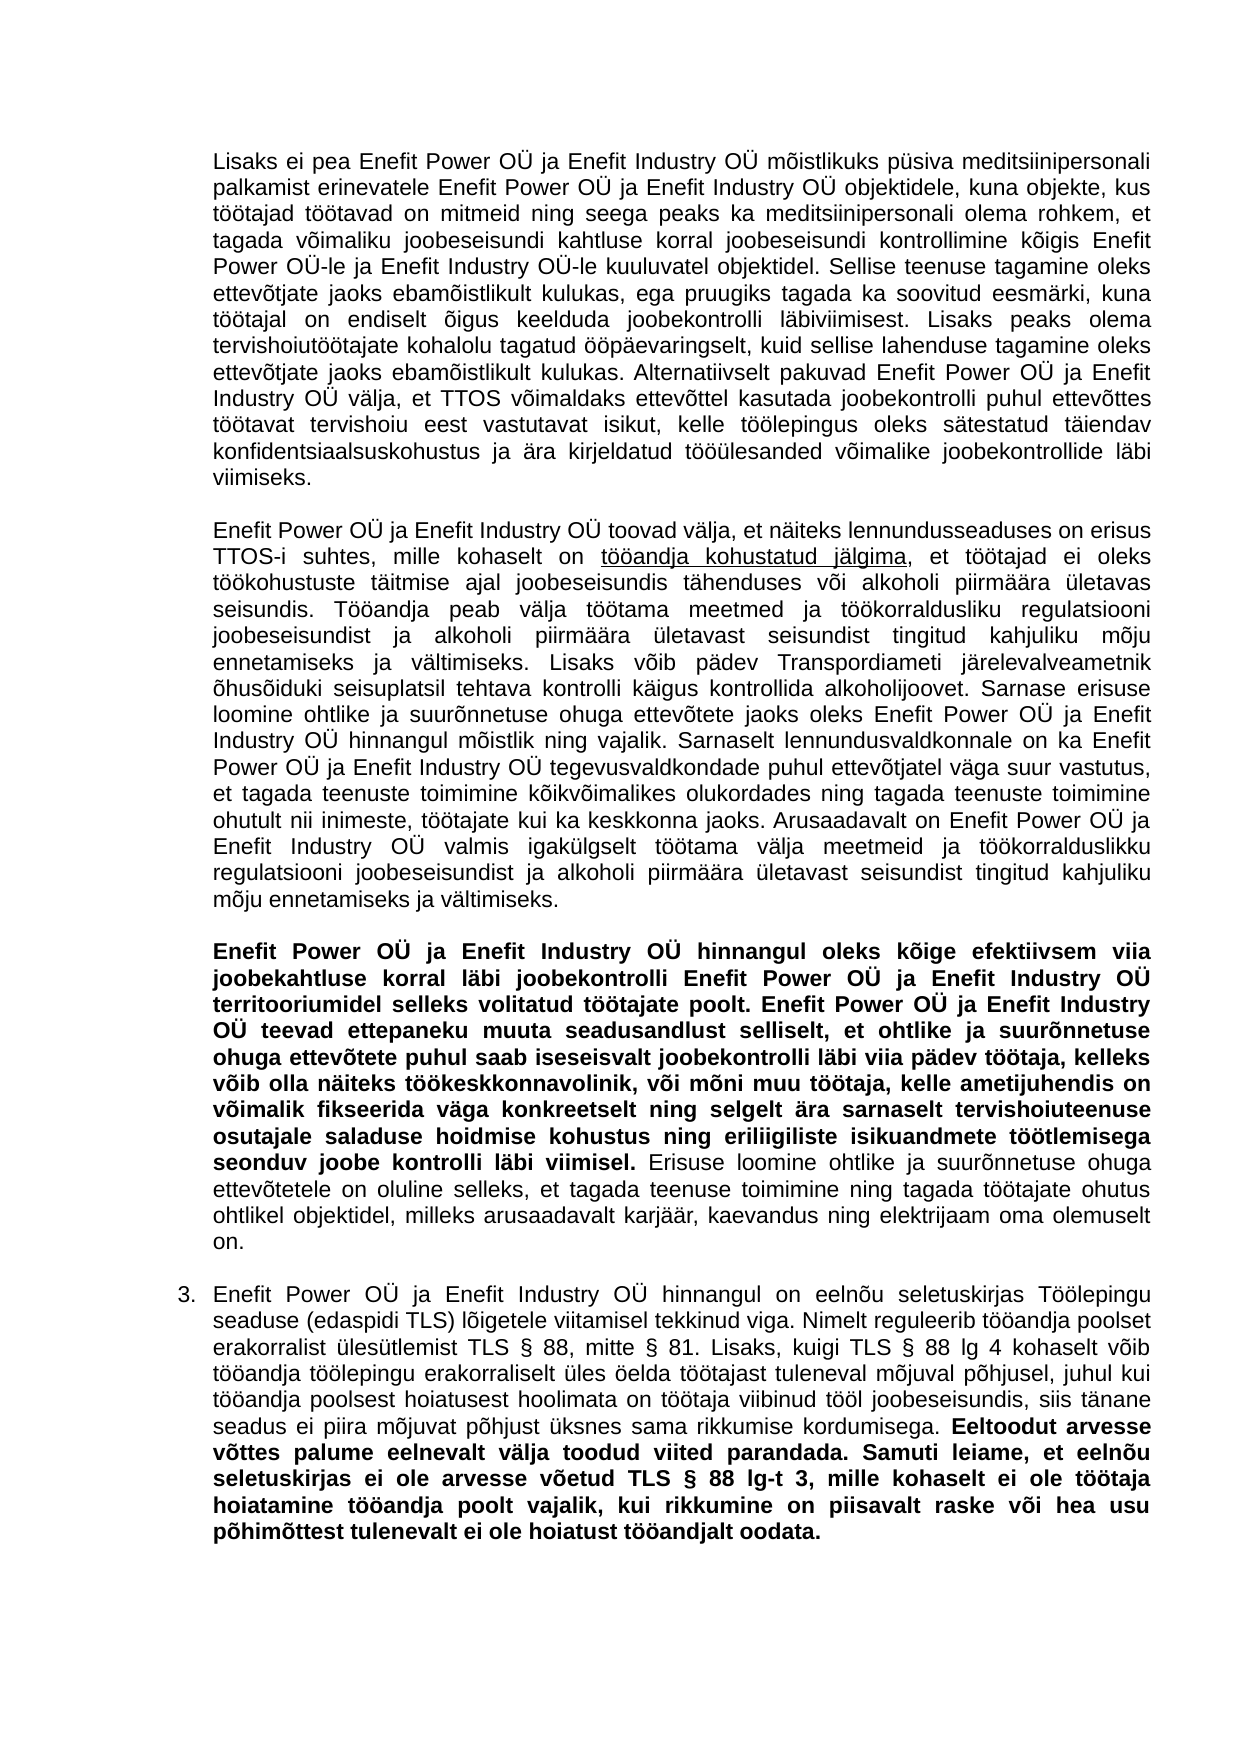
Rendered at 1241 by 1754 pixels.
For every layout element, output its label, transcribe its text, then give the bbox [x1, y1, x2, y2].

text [213, 148, 1152, 490]
text Enefit Power OÜ ja Enefit Industry OÜ hinnangul oleks kõige efektiivsem viia joobekahtluse korral läbi joobekontrolli Enefit Power OÜ ja Enefit Industry OÜ territooriumidel selleks volitatud töötajate poolt. Enefit Power OÜ ja Enefit Industry OÜ teevad ettepaneku muuta seadusandlust selliselt, et ohtlike ja suurõnnetuse ohuga ettevõtete puhul saab iseseisvalt joobekontrolli läbi viia pädev töötaja, kelleks võib olla näiteks töökeskkonnavolinik, või mõni muu töötaja, kelle ametijuhendis on võimalik fikseerida väga konkreetselt ning selgelt ära sarnaselt tervishoiuteenuse osutajale saladuse hoidmise kohustus ning eriliigiliste isikuandmete töötlemisega seonduv joobe kontrolli läbi viimisel. Erisuse loomine ohtlike ja suurõnnetuse ohuga ettevõtetele on oluline selleks, et tagada teenuse toimimine ning tagada töötajate ohutus ohtlikel objektidel, milleks arusaadavalt karjäär, kaevandus ning elektrijaam oma olemuselt on. [213, 938, 1152, 1254]
list Enefit Power OÜ ja Enefit Industry OÜ hinnangul on eelnõu seletuskirjas Töölepingu seaduse (edaspidi TLS) lõigetele viitamisel tekkinud viga. Nimelt reguleerib tööandja poolset erakorralist ülesütlemist TLS § 88, mitte § 81. Lisaks, kuigi TLS § 88 lg 4 kohaselt võib tööandja töölepingu erakorraliselt üles öelda töötajast tuleneval mõjuval põhjusel, juhul kui tööandja poolsest hoiatusest hoolimata on töötaja viibinud tööl joobeseisundis, siis tänane seadus ei piira mõjuvat põhjust üksnes sama rikkumise kordumisega. Eeltoodut arvesse võttes palume eelnevalt välja toodud viited parandada. Samuti leiame, et eelnõu seletuskirjas ei ole arvesse võetud TLS § 88 lg-t 3, mille kohaselt ei ole töötaja hoiatamine tööandja poolt vajalik, kui rikkumine on piisavalt raske või hea usu põhimõttest tulenevalt ei ole hoiatust tööandjalt oodata. [177, 1281, 1152, 1544]
text Enefit Power OÜ ja Enefit Industry OÜ toovad välja, et näiteks lennundusseaduses on erisus TTOS-i suhtes, mille kohaselt on tööandja kohustatud jälgima, et töötajad ei oleks töökohustuste täitmise ajal joobeseisundis tähenduses või alkoholi piirmäära ületavas seisundis. Tööandja peab välja töötama meetmed ja töökorraldusliku regulatsiooni joobeseisundist ja alkoholi piirmäära ületavast seisundist tingitud kahjuliku mõju ennetamiseks ja vältimiseks. Lisaks võib pädev Transpordiameti järelevalveametnik õhusõiduki seisuplatsil tehtava kontrolli käigus kontrollida alkoholijoovet. Sarnase erisuse loomine ohtlike ja suurõnnetuse ohuga ettevõtete jaoks oleks Enefit Power OÜ ja Enefit Industry OÜ hinnangul mõistlik ning vajalik. Sarnaselt lennundusvaldkonnale on ka Enefit Power OÜ ja Enefit Industry OÜ tegevusvaldkondade puhul ettevõtjatel väga suur vastutus, et tagada teenuste toimimine kõikvõimalikes olukordades ning tagada teenuste toimimine ohutult nii inimeste, töötajate kui ka keskkonna jaoks. Arusaadavalt on Enefit Power OÜ ja Enefit Industry OÜ valmis igakülgselt töötama välja meetmeid ja töökorralduslikku regulatsiooni joobeseisundist ja alkoholi piirmäära ületavast seisundist tingitud kahjuliku mõju ennetamiseks ja vältimiseks. [213, 517, 1152, 912]
